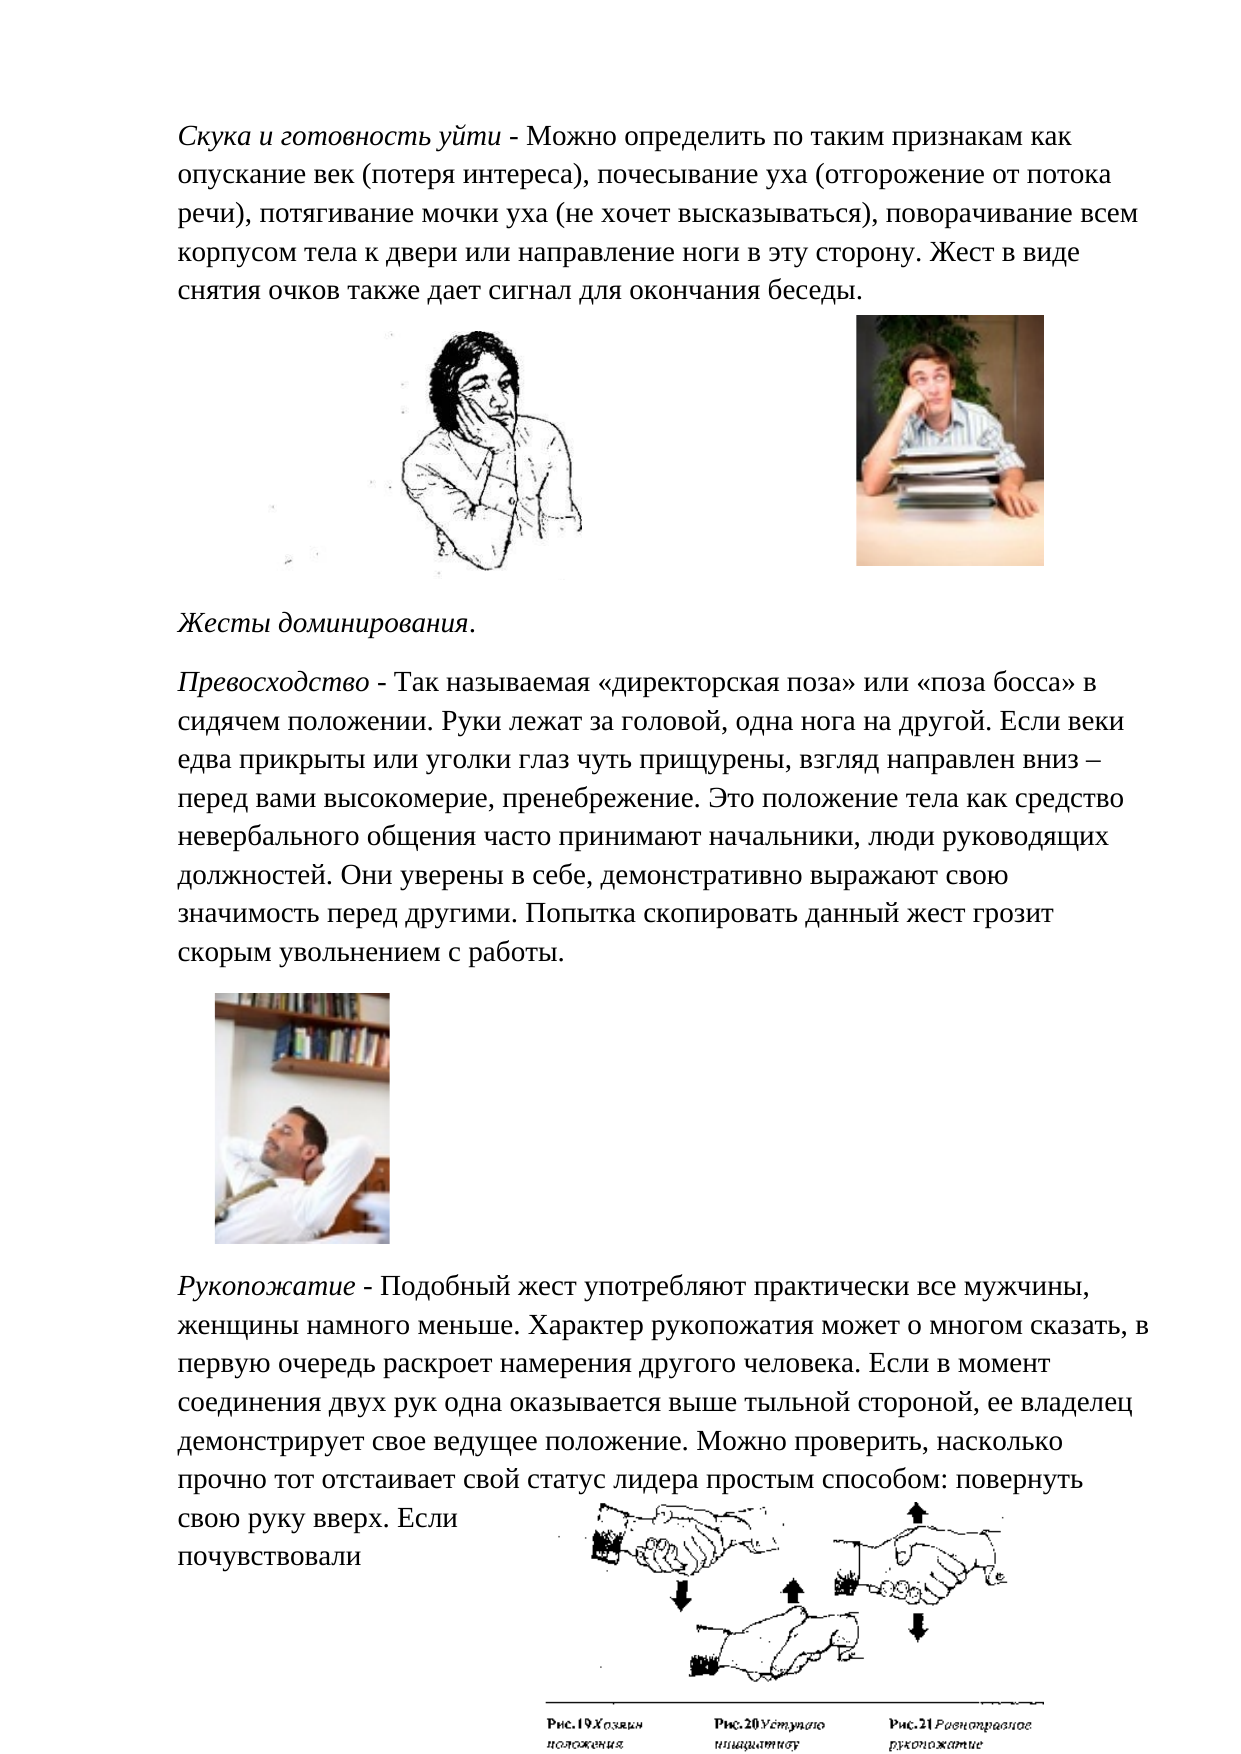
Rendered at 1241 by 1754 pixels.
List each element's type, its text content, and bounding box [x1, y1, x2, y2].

text Превосходство - Так называемая «директорская поза» или «поза босса» в сидячем положении. Руки лежат за головой, одна нога на другой. Если веки едва прикрыты или уголки глаз чуть прищурены, взгляд направлен вниз – перед вами высокомерие, пренебрежение. Это положение тела как средство невербального общения часто принимают начальники, люди руководящих должностей. Они уверены в себе, демонстративно выражают свою значимость перед другими. Попытка скопировать данный жест грозит скорым увольнением с работы. [177, 664, 1152, 968]
text Скука и готовность уйти - Можно определить по таким признакам как опускание век (потеря интереса), почесывание уха (отгорожение от потока речи), потягивание мочки уха (не хочет высказываться), поворачивание всем корпусом тела к двери или направление ноги в эту сторону. Жест в виде снятия очков также дает сигнал для окончания беседы. [177, 118, 1152, 306]
picture [252, 331, 582, 580]
text Жесты доминирования. [177, 605, 1152, 638]
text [177, 1268, 1152, 1572]
picture [214, 993, 390, 1244]
picture [856, 315, 1044, 566]
picture [537, 1502, 1044, 1754]
